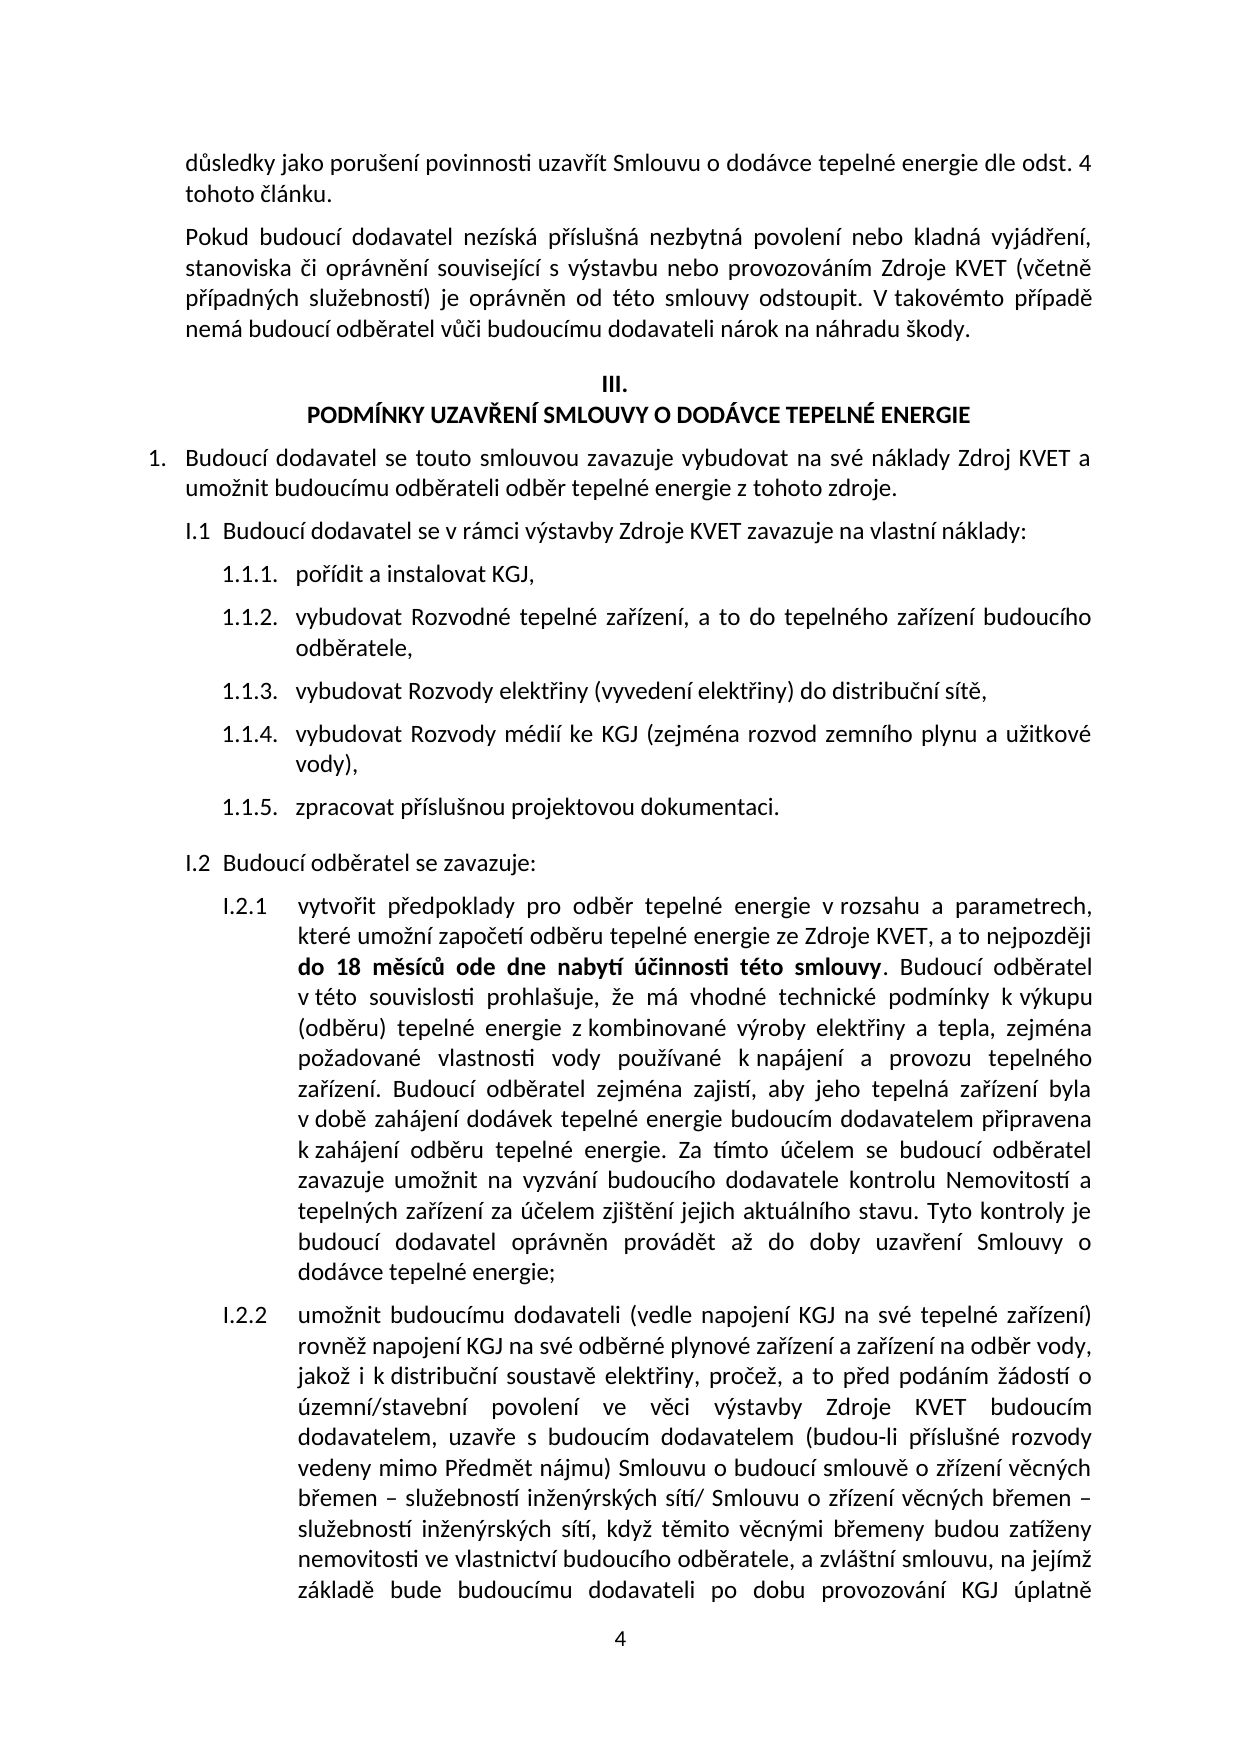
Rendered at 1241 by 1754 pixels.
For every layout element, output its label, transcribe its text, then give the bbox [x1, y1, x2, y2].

list vybudovat Rozvody elektřiny (vyvedení elektřiny) do distribuční sítě, [221, 675, 1093, 705]
list zpracovat příslušnou projektovou dokumentaci. [221, 791, 1093, 822]
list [148, 148, 1093, 209]
text Pokud budoucí dodavatel nezíská příslušná nezbytná povolení nebo kladná vyjádření, stanoviska či oprávnění související s výstavbu nebo provozováním Zdroje KVET (včetně případných služebností) je oprávněn od této smlouvy odstoupit. V takovémto případě nemá budoucí odběratel vůči budoucímu dodavateli nárok na náhradu škody. [185, 221, 1093, 343]
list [223, 1299, 1093, 1604]
list pořídit a instalovat KGJ, [221, 558, 1093, 589]
subtitle PODMÍNKY UZAVŘENÍ SMLOUVY O DODÁVCE TEPELNÉ ENERGIE [185, 399, 1093, 429]
list vybudovat Rozvodné tepelné zařízení, a to do tepelného zařízení budoucího odběratele, [221, 601, 1093, 662]
list vybudovat Rozvody médií ke KGJ (zejména rozvod zemního plynu a užitkové vody), [221, 718, 1093, 779]
list Budoucí odběratel se zavazuje: [185, 847, 1093, 877]
list vytvořit předpoklady pro odběr tepelné energie v rozsahu a parametrech, které umožní započetí odběru tepelné energie ze Zdroje KVET, a to nejpozději do 18 měsíců ode dne nabytí účinnosti této smlouvy. Budoucí odběratel v této souvislosti prohlašuje, že má vhodné technické podmínky k výkupu (odběru) tepelné energie z kombinované výroby elektřiny a tepla, zejména požadované vlastnosti vody používané k napájení a provozu tepelného zařízení. Budoucí odběratel zejména zajistí, aby jeho tepelná zařízení byla v době zahájení dodávek tepelné energie budoucím dodavatelem připravena k zahájení odběru tepelné energie. Za tímto účelem se budoucí odběratel zavazuje umožnit na vyzvání budoucího dodavatele kontrolu Nemovitostí a tepelných zařízení za účelem zjištění jejich aktuálního stavu. Tyto kontroly je budoucí dodavatel oprávněn provádět až do doby uzavření Smlouvy o dodávce tepelné energie; [223, 890, 1093, 1287]
list Budoucí dodavatel se v rámci výstavby Zdroje KVET zavazuje na vlastní náklady: [185, 515, 1093, 546]
list Budoucí dodavatel se touto smlouvou zavazuje vybudovat na své náklady Zdroj KVET a umožnit budoucímu odběrateli odběr tepelné energie z tohoto zdroje. [148, 442, 1093, 503]
